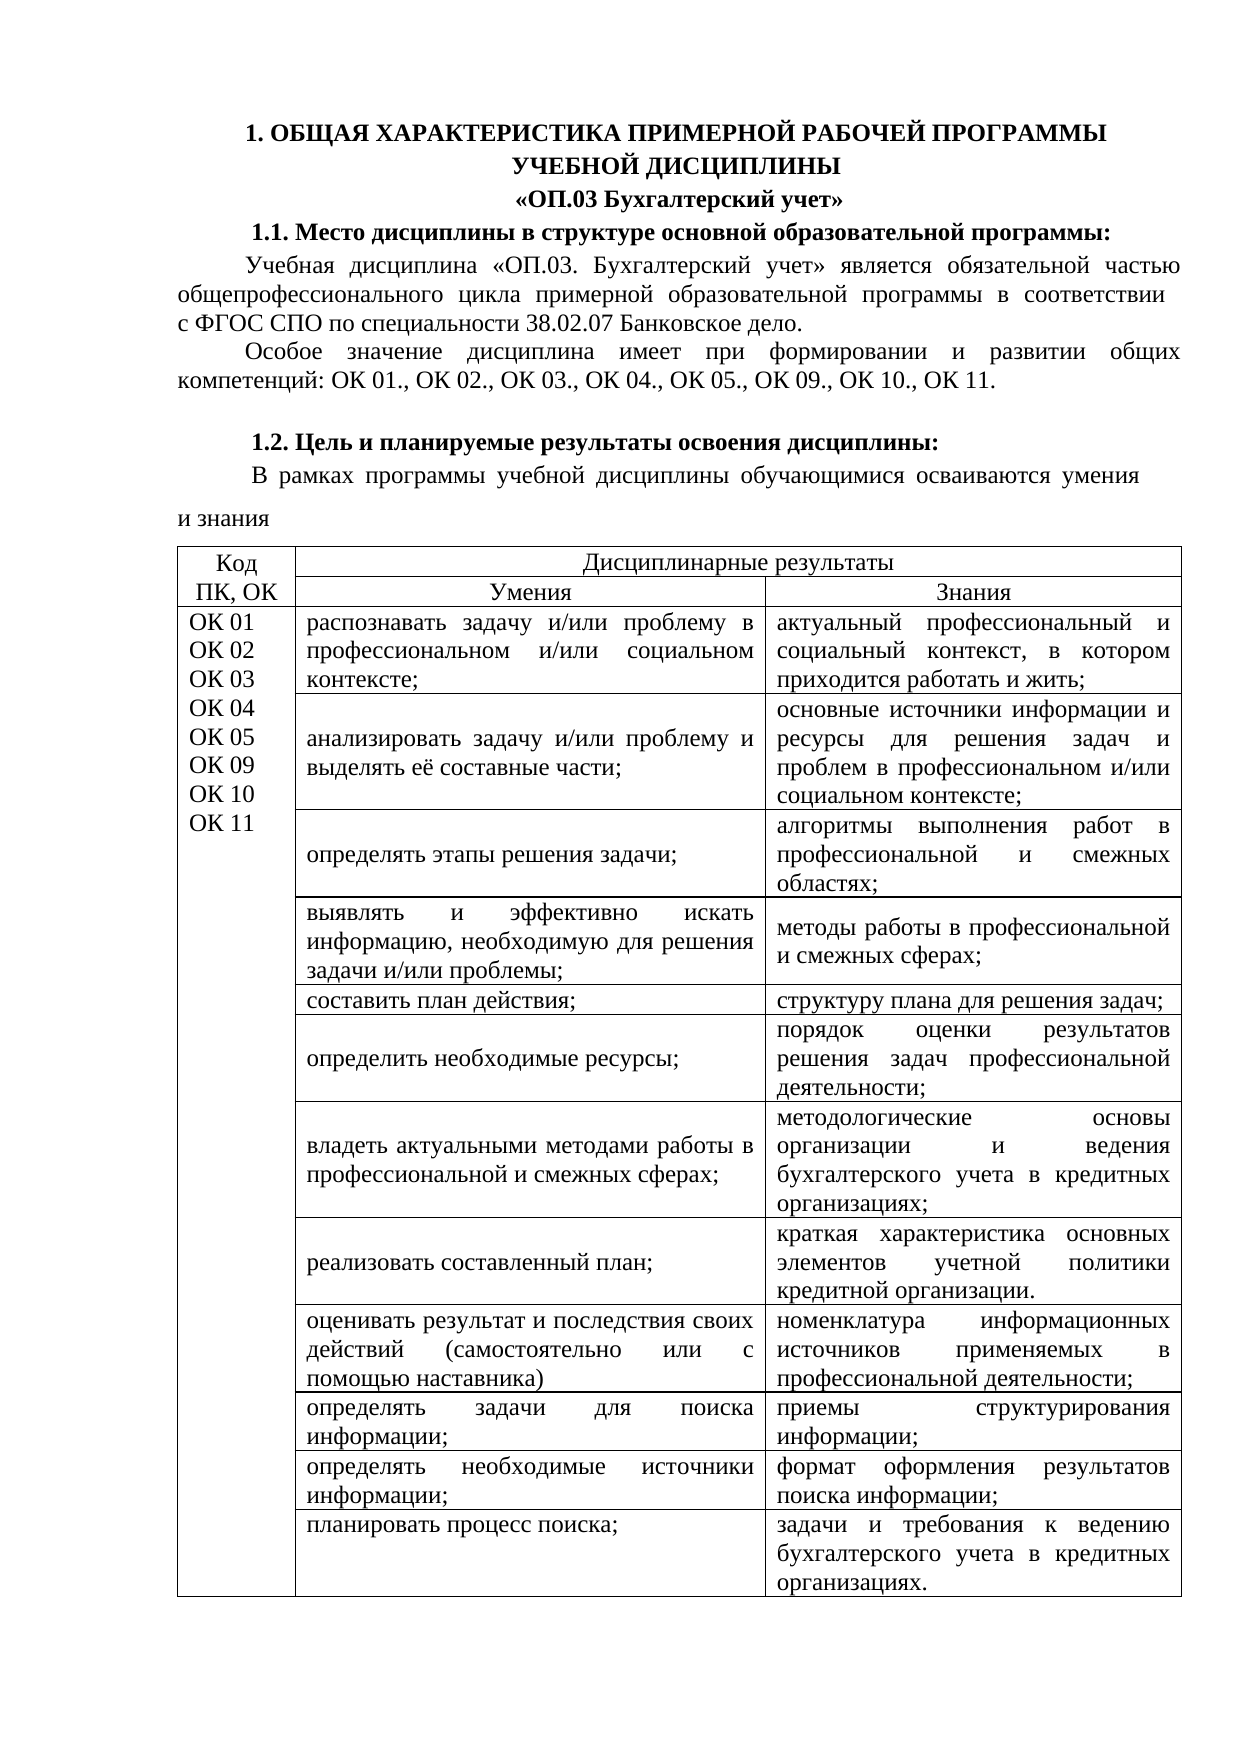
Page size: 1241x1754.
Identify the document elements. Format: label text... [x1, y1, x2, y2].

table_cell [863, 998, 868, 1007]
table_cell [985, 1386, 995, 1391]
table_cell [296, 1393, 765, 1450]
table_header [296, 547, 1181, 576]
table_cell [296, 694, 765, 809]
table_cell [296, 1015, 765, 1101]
text Учебная дисциплина «ОП.03. Бухгалтерский учет» является обязательной частью общепрофессионального цикла примерной образовательной программы в соответствии с ФГОС СПО по специальности 38.02.07 Банковское дело. [177, 250, 1181, 336]
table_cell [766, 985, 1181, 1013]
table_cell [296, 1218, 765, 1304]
text 1.2. Цель и планируемые результаты освоения дисциплины: [177, 427, 1181, 456]
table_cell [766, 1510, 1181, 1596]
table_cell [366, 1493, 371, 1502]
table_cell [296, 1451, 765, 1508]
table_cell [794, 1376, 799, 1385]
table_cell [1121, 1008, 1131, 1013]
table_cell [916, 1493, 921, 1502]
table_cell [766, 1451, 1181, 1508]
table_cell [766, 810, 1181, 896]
text Особое значение дисциплина имеет при формировании и развитии общих компетенций: ОК 01., ОК 02., ОК 03., ОК 04., ОК 05., ОК 09., ОК 10., ОК 11. [177, 336, 1181, 394]
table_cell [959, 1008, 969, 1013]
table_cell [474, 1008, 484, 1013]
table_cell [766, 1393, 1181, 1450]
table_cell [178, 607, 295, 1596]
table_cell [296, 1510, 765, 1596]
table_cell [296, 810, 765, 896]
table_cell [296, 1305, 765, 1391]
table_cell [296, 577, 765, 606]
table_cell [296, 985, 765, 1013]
text 1. ОБЩАЯ ХАРАКТЕРИСТИКА ПРИМЕРНОЙ РАБОЧЕЙ ПРОГРАММЫ УЧЕБНОЙ ДИСЦИПЛИНЫ «ОП.03 Бухгалтерский учет» [177, 118, 1181, 213]
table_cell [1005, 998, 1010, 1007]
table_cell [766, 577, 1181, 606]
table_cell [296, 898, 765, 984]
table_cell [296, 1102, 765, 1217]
text 1.1. Место дисциплины в структуре основной образовательной программы: [177, 217, 1181, 246]
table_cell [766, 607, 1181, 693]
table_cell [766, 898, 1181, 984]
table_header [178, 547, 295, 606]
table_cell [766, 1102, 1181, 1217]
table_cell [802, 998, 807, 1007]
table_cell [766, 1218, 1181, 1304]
text В рамках программы учебной дисциплины обучающимися осваиваются умения и знания [177, 460, 1152, 532]
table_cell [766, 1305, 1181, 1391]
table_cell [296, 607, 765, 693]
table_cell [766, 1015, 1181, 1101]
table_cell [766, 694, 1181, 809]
